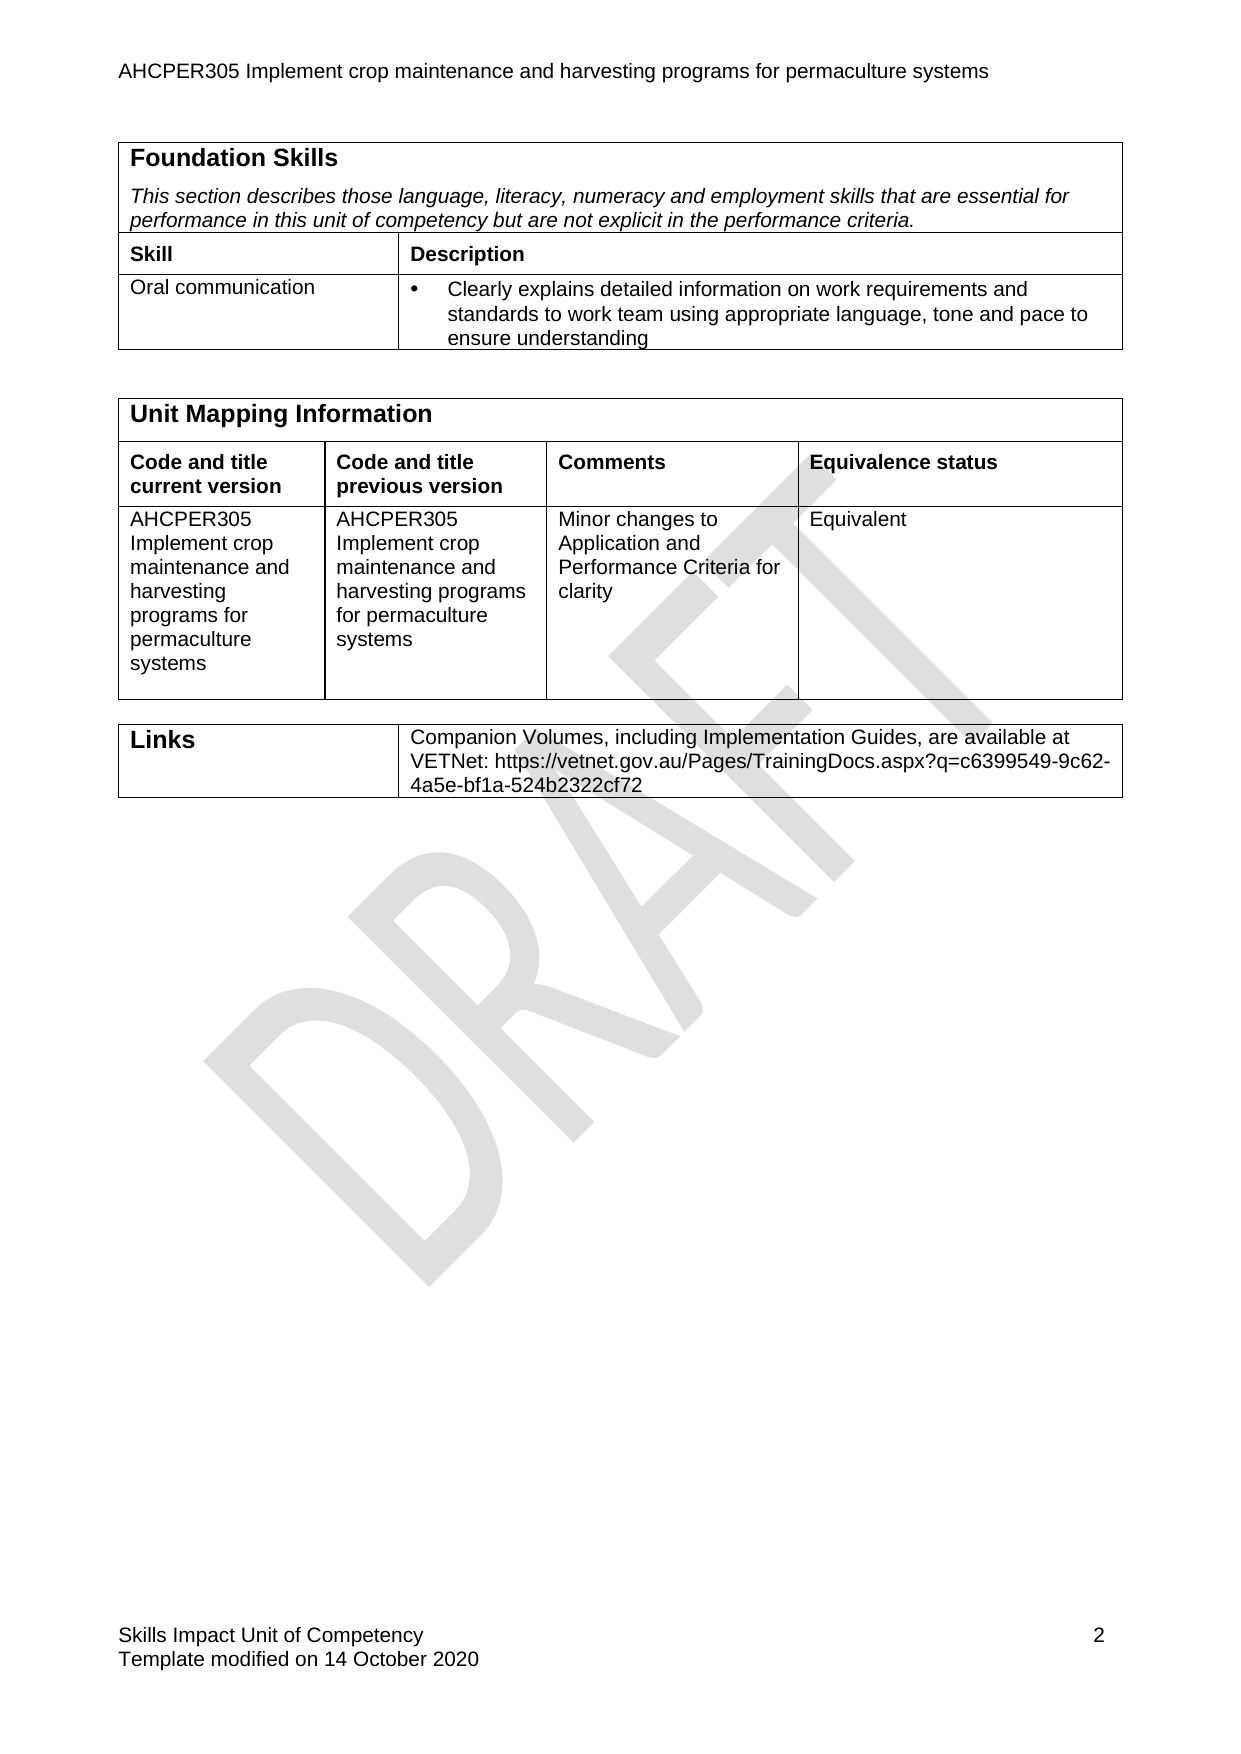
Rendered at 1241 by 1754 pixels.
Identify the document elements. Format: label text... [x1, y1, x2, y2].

table_cell Code and title current version [119, 442, 324, 506]
table_header Links [119, 725, 398, 797]
table_cell Oral communication [119, 275, 398, 349]
table_cell Clearly explains detailed information on work requirements and standards to work team using appropriate language, tone and pace to ensure understanding [399, 275, 1122, 349]
table_cell Description [399, 233, 1122, 274]
table_header Companion Volumes, including Implementation Guides, are available at VETNet: https://vetnet.gov.au/Pages/TrainingDocs.aspx?q=c6399549-9c62-4a5e-bf1a-524b2322cf72 [399, 725, 1122, 797]
table_cell AHCPER305 Implement crop maintenance and harvesting programs for permaculture systems [326, 507, 546, 699]
table_cell Skill [119, 233, 398, 274]
table_header Foundation Skills This section describes those language, literacy, numeracy and employment skills that are essential for performance in this unit of competency but are not explicit in the performance criteria. [119, 143, 1122, 232]
table_cell Code and title previous version [326, 442, 546, 506]
table_cell Comments [547, 442, 798, 506]
table_cell Equivalent [799, 507, 1122, 699]
table_header Unit Mapping Information [119, 399, 1122, 441]
table_cell AHCPER305 Implement crop maintenance and harvesting programs for permaculture systems [119, 507, 324, 699]
table_cell Equivalence status [799, 442, 1122, 506]
table_cell Minor changes to Application and Performance Criteria for clarity [547, 507, 798, 699]
